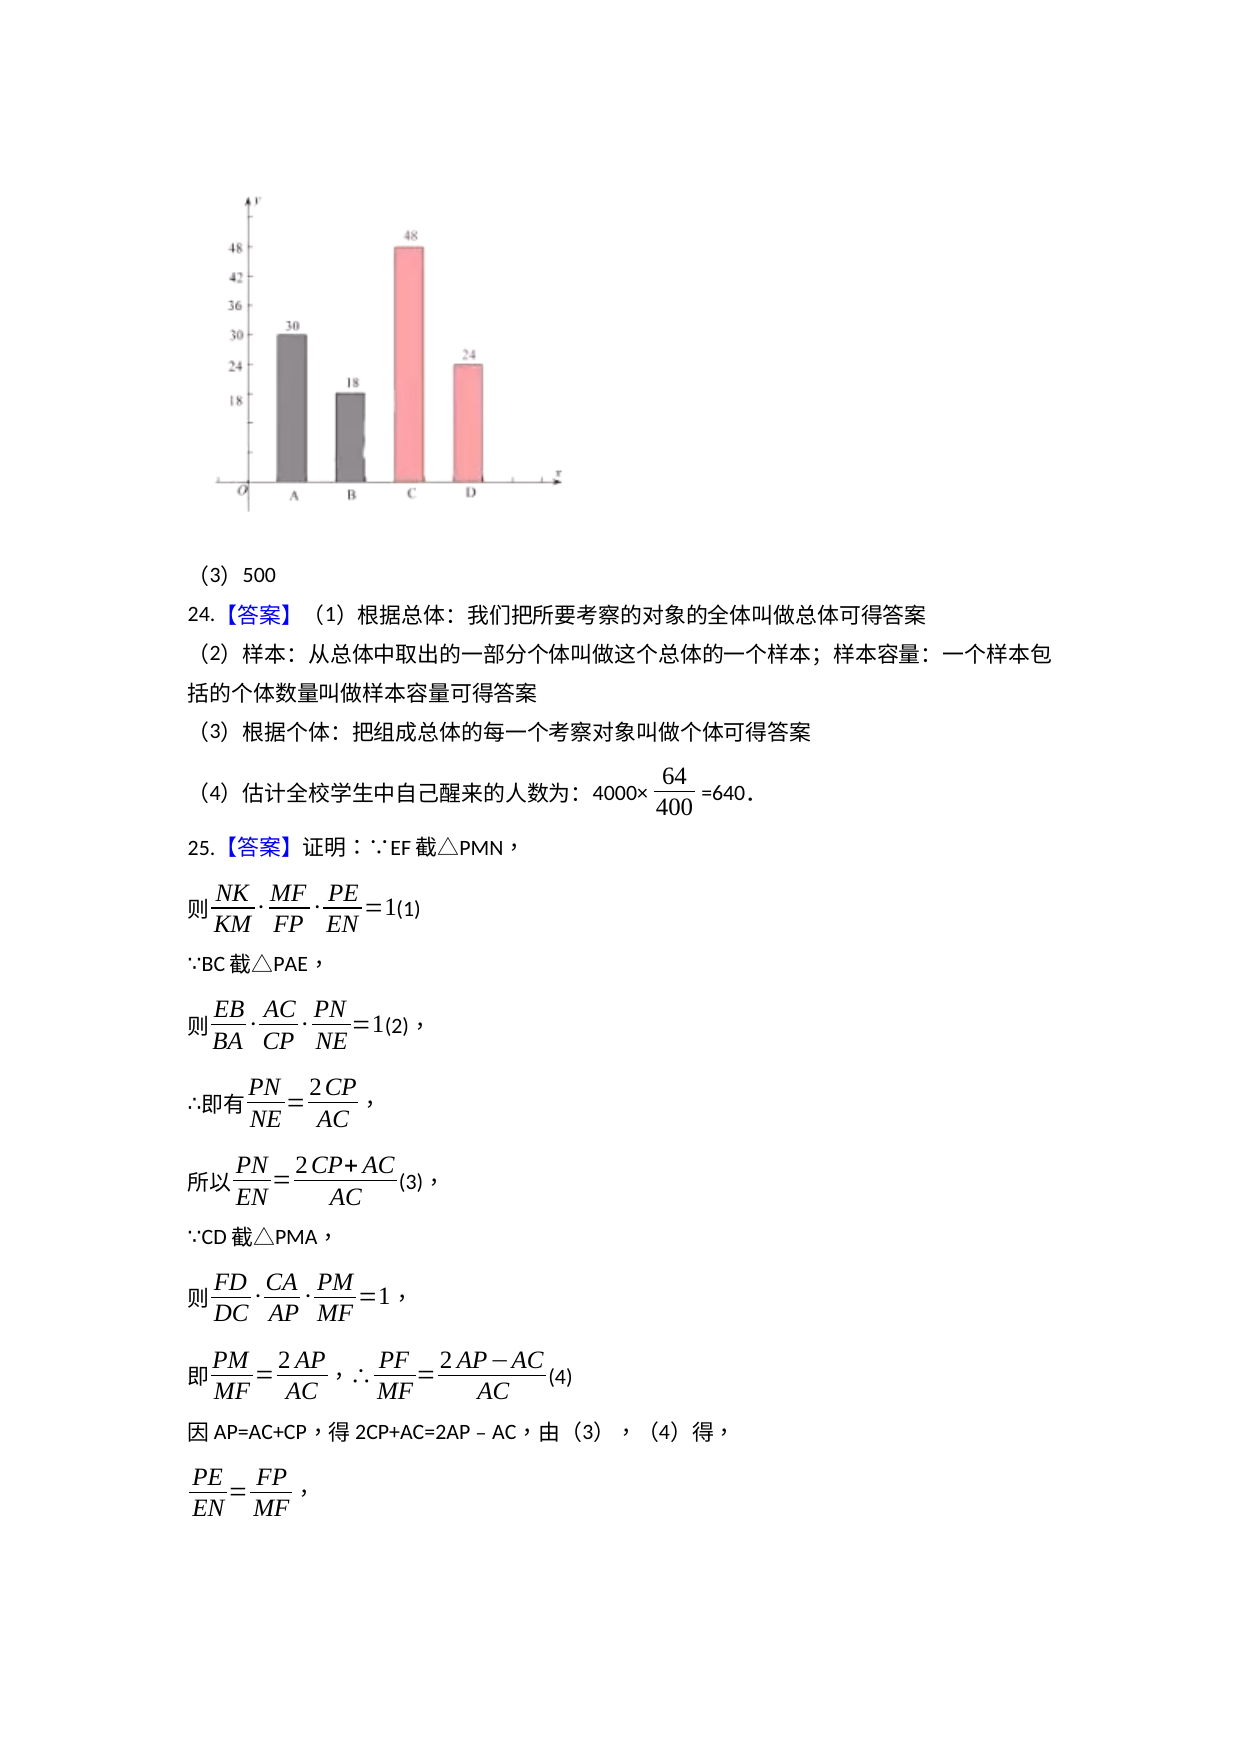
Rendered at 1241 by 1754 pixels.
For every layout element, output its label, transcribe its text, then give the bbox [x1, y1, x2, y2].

picture [187, 162, 587, 526]
text 24.【答案】（1）根据总体：我们把所要考察的对象的全体叫做总体可得答案 （2）样本：从总体中取出的一部分个体叫做这个总体的一个样本；样本容量：一个样本包括的个体数量叫做样本容量可得答案 （3）根据个体：把组成总体的每一个考察对象叫做个体可得答案 （4）估计全校学生中自己醒来的人数为：4000× =640． [187, 597, 1053, 824]
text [187, 831, 1053, 1526]
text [187, 162, 1053, 591]
